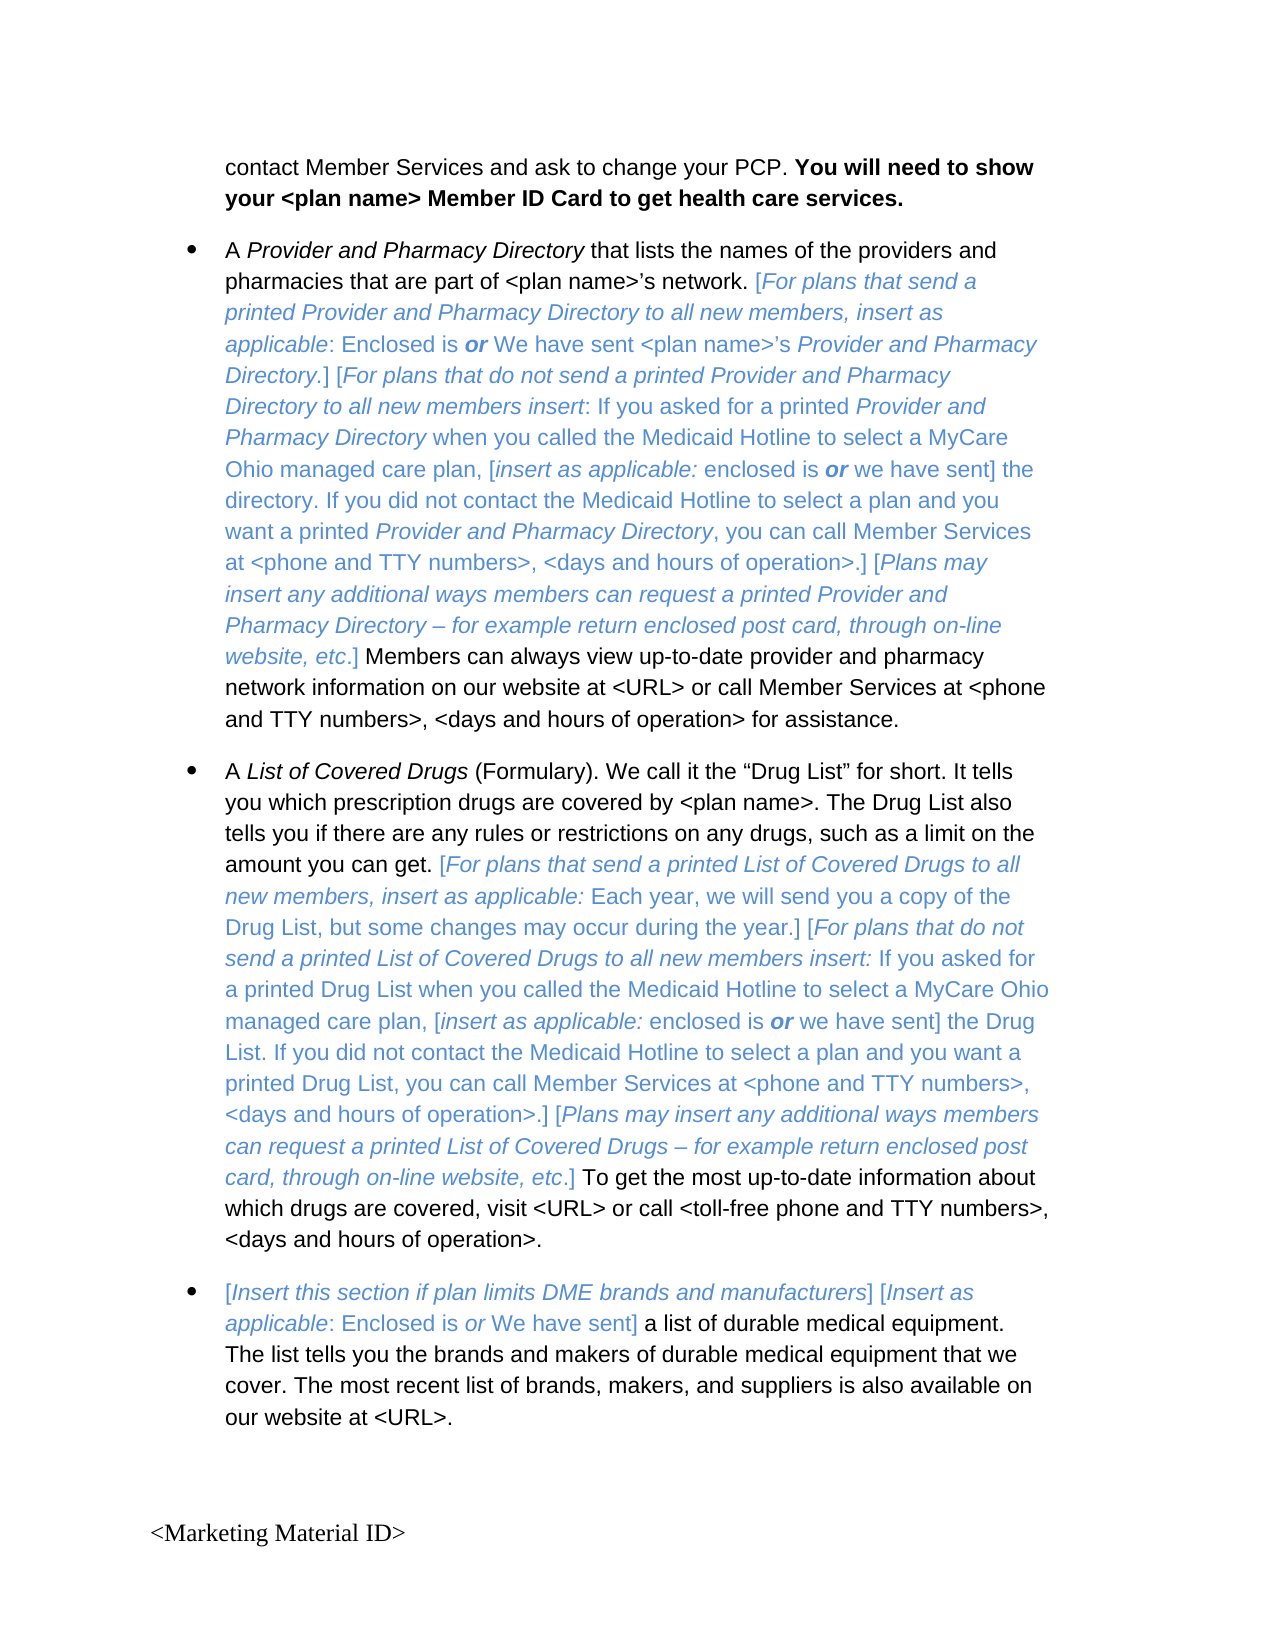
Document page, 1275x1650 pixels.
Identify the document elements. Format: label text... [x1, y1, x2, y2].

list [187, 150, 1050, 212]
list A Provider and Pharmacy Directory that lists the names of the providers and pharmacies that are part of <plan name>’s network. [For plans that send a printed Provider and Pharmacy Directory to all new members, insert as applicable: Enclosed is or We have sent <plan name>’s Provider and Pharmacy Directory.] [For plans that do not send a printed Provider and Pharmacy Directory to all new members insert: If you asked for a printed Provider and Pharmacy Directory when you called the Medicaid Hotline to select a MyCare Ohio managed care plan, [insert as applicable: enclosed is or we have sent] the directory. If you did not contact the Medicaid Hotline to select a plan and you want a printed Provider and Pharmacy Directory, you can call Member Services at <phone and TTY numbers>, <days and hours of operation>.] [Plans may insert any additional ways members can request a printed Provider and Pharmacy Directory – for example return enclosed post card, through on-line website, etc.] Members can always view up-to-date provider and pharmacy network information on our website at <URL> or call Member Services at <phone and TTY numbers>, <days and hours of operation> for assistance. [187, 233, 1050, 733]
list [Insert this section if plan limits DME brands and manufacturers] [Insert as applicable: Enclosed is or We have sent] a list of durable medical equipment. The list tells you the brands and makers of durable medical equipment that we cover. The most recent list of brands, makers, and suppliers is also available on our website at <URL>. [187, 1275, 1050, 1431]
list A List of Covered Drugs (Formulary). We call it the “Drug List” for short. It tells you which prescription drugs are covered by <plan name>. The Drug List also tells you if there are any rules or restrictions on any drugs, such as a limit on the amount you can get. [For plans that send a printed List of Covered Drugs to all new members, insert as applicable: Each year, we will send you a copy of the Drug List, but some changes may occur during the year.] [For plans that do not send a printed List of Covered Drugs to all new members insert: If you asked for a printed Drug List when you called the Medicaid Hotline to select a MyCare Ohio managed care plan, [insert as applicable: enclosed is or we have sent] the Drug List. If you did not contact the Medicaid Hotline to select a plan and you want a printed Drug List, you can call Member Services at <phone and TTY numbers>, <days and hours of operation>.] [Plans may insert any additional ways members can request a printed List of Covered Drugs – for example return enclosed post card, through on-line website, etc.] To get the most up-to-date information about which drugs are covered, visit <URL> or call <toll-free phone and TTY numbers>, <days and hours of operation>. [187, 754, 1050, 1254]
